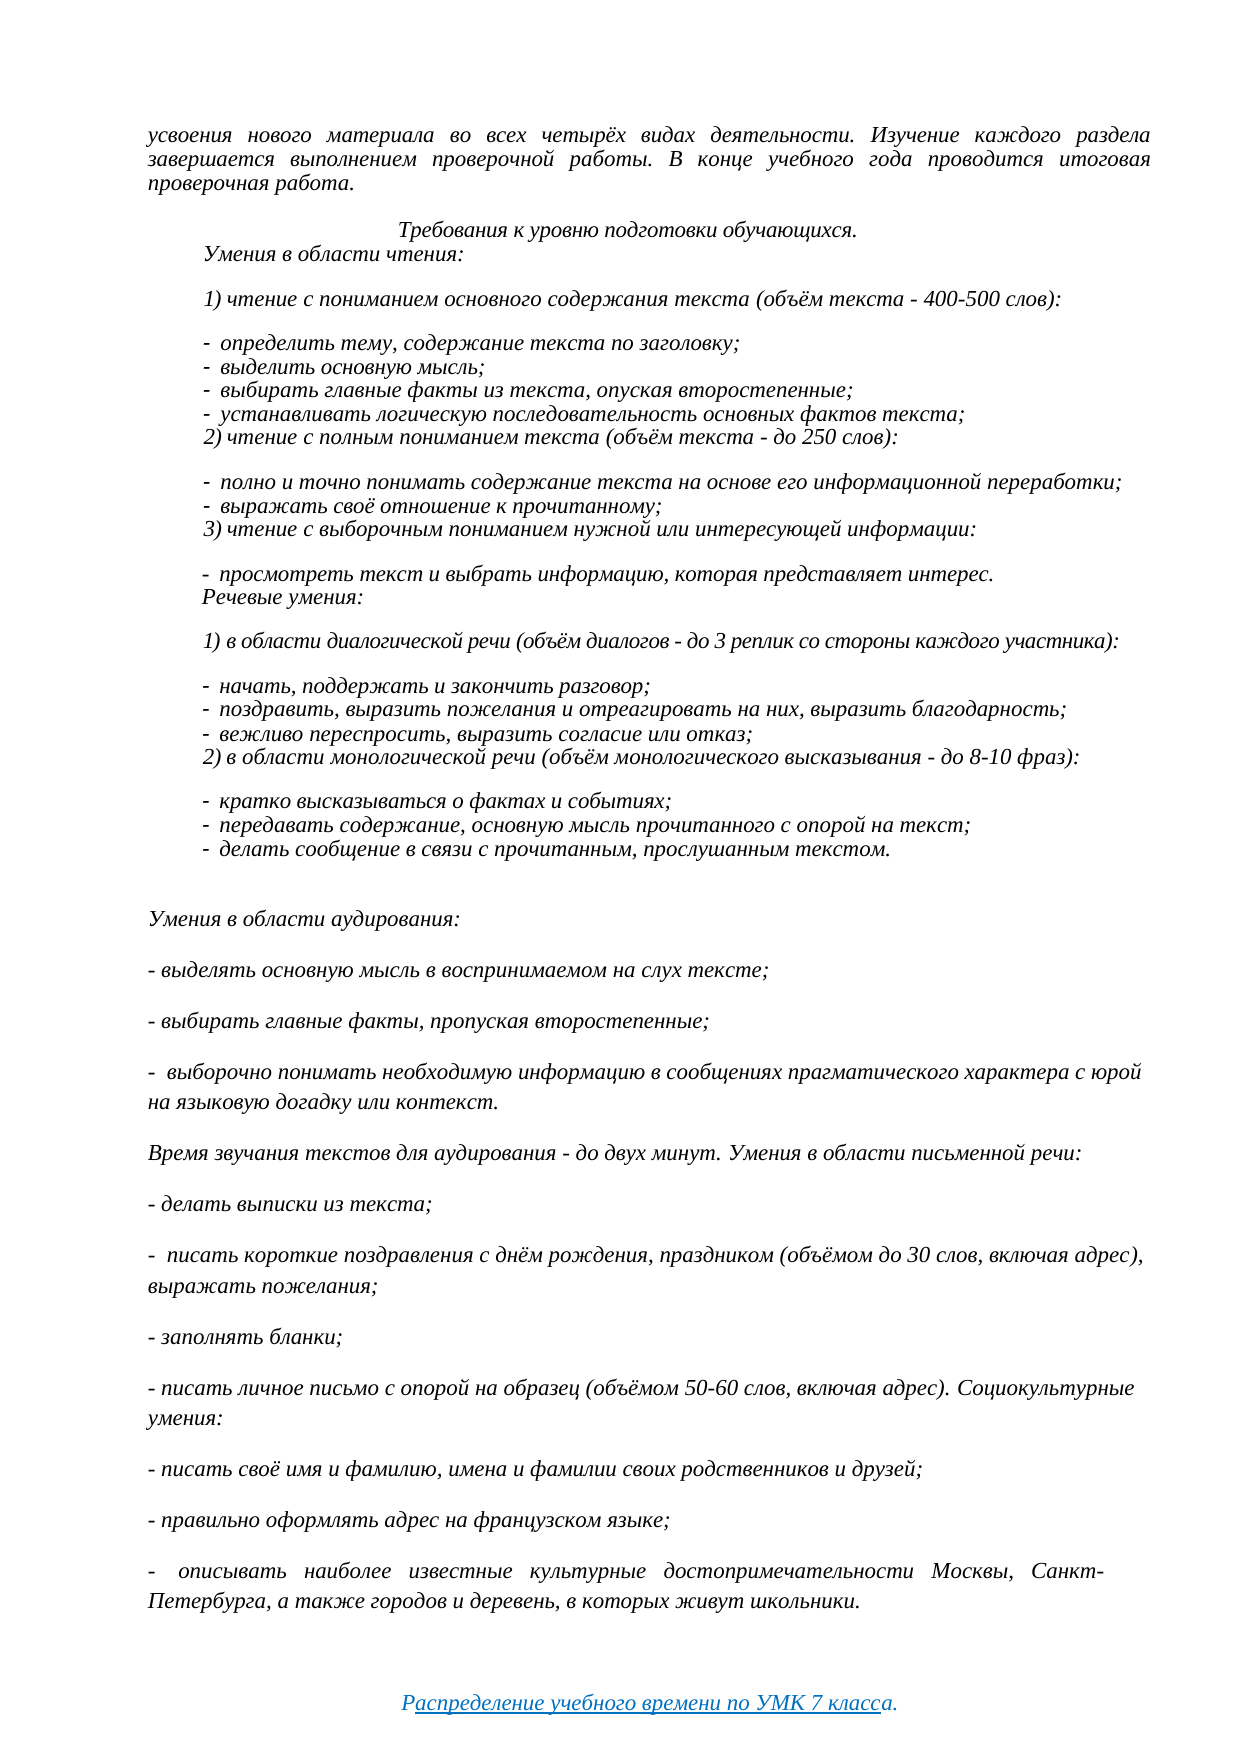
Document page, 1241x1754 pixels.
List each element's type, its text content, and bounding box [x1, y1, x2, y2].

list полно и точно понимать содержание текста на основе его информационной переработки; [202, 470, 1151, 494]
text - описывать наиболее известные культурные достопримечательности Москвы, Санкт-Петербурга, а также городов и деревень, в которых живут школьники. [148, 1557, 1151, 1614]
list передавать содержание, основную мысль прочитанного с опорой на текст; [202, 814, 1151, 837]
text - писать короткие поздравления с днём рождения, праздником (объёмом до 30 слов, включая адрес), выражать пожелания; [148, 1242, 1151, 1298]
list вежливо переспросить, выразить согласие или отказ; [202, 722, 1151, 746]
list начать, поддержать и закончить разговор; [202, 674, 1151, 698]
text 1) чтение с пониманием основного содержания текста (объём текста - 400-500 слов): [203, 287, 1151, 311]
text - правильно оформлять адрес на французском языке; [148, 1506, 1151, 1532]
text - выделять основную мысль в воспринимаемом на слух тексте; [148, 956, 1151, 982]
list кратко высказываться о фактах и событиях; [202, 790, 1151, 814]
text Требования к уровню подготовки обучающихся. Умения в области чтения: [203, 219, 901, 267]
text - выбирать главные факты, пропуская второстепенные; [148, 1007, 1151, 1033]
text - выборочно понимать необходимую информацию в сообщениях прагматического характера с юрой на языковую догадку или контекст. [148, 1058, 1151, 1115]
text Распределение учебного времени по УМК 7 класса. [148, 1689, 1151, 1716]
list выражать своё отношение к прочитанному; [202, 494, 1151, 518]
list выделить основную мысль; [202, 355, 1151, 379]
list делать сообщение в связи с прочитанным, прослушанным текстом. [202, 837, 1151, 861]
text - просмотреть текст и выбрать информацию, которая представляет интерес. Речевые умения: [202, 562, 1001, 609]
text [148, 123, 1151, 195]
list поздравить, выразить пожелания и отреагировать на них, выразить благодарность; [202, 698, 1151, 722]
text Время звучания текстов для аудирования - до двух минут. Умения в области письменной речи: [148, 1139, 1151, 1166]
text - делать выписки из текста; [148, 1191, 1151, 1217]
list выбирать главные факты из текста, опуская второстепенные; [202, 379, 1151, 402]
text 3) чтение с выборочным пониманием нужной или интересующей информации: [203, 518, 1151, 541]
text - писать личное письмо с опорой на образец (объёмом 50-60 слов, включая адрес). Социокультурные умения: [148, 1374, 1151, 1430]
list определить тему, содержание текста по заголовку; [202, 332, 1151, 355]
text Умения в области аудирования: [148, 905, 1151, 931]
text 2) чтение с полным пониманием текста (объём текста - до 250 слов): [203, 426, 1151, 449]
text - заполнять бланки; [148, 1323, 1151, 1349]
text 1) в области диалогической речи (объём диалогов - до 3 реплик со стороны каждого участника): [203, 630, 1151, 654]
text 2) в области монологической речи (объём монологического высказывания - до 8-10 фраз): [203, 746, 1151, 769]
list устанавливать логическую последовательность основных фактов текста; [202, 402, 1151, 426]
text - писать своё имя и фамилию, имена и фамилии своих родственников и друзей; [148, 1455, 1151, 1481]
